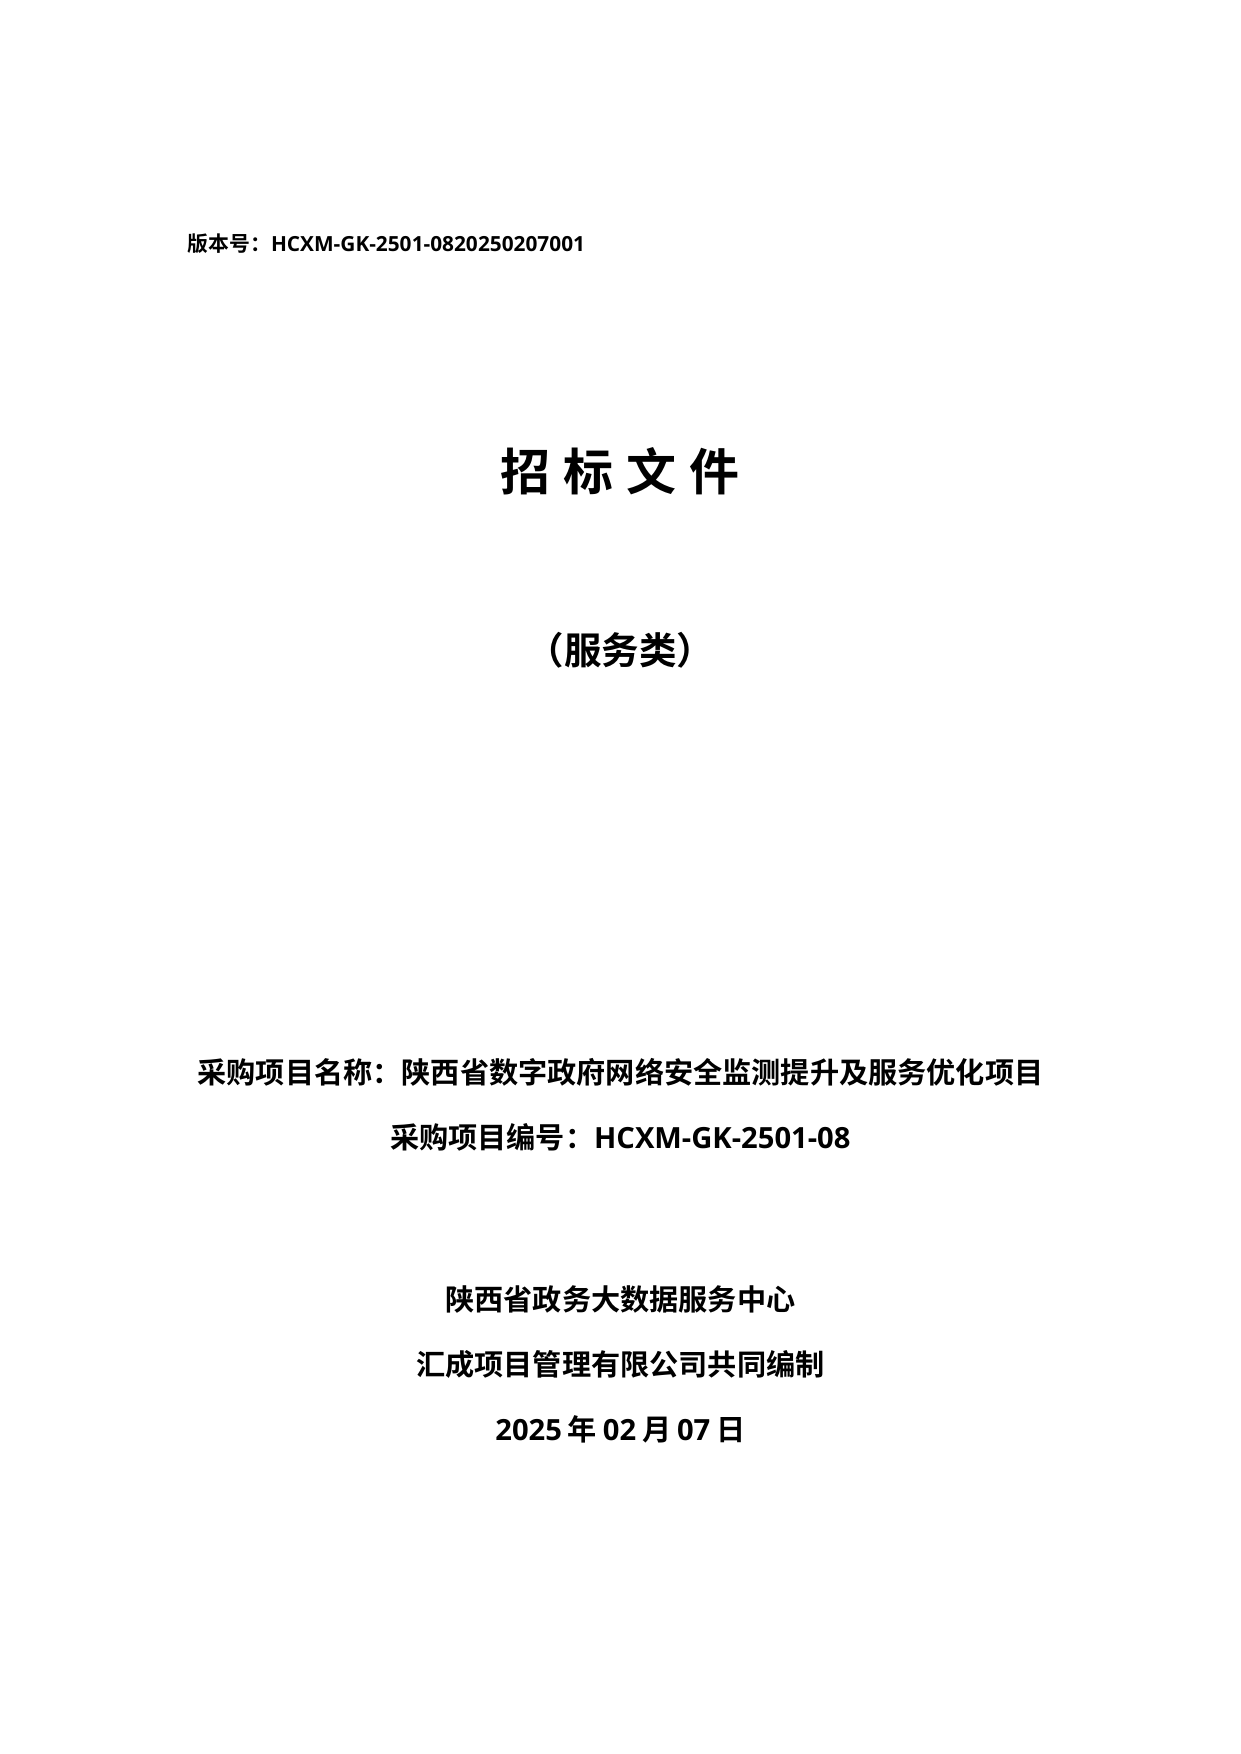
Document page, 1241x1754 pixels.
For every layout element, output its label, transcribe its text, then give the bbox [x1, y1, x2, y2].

text （服务类） [187, 617, 1053, 1039]
text 汇成项目管理有限公司共同编制 [187, 1332, 1053, 1397]
text 2025年02月07日 [187, 1397, 1053, 1462]
text 版本号：HCXM-GK-2501-0820250207001 [187, 227, 1053, 422]
text 采购项目编号：HCXM-GK-2501-08 [187, 1104, 1053, 1267]
text 陕西省政务大数据服务中心 [187, 1267, 1053, 1332]
text 采购项目名称：陕西省数字政府网络安全监测提升及服务优化项目 [187, 1039, 1053, 1104]
text 招 标 文 件 [187, 422, 1053, 617]
